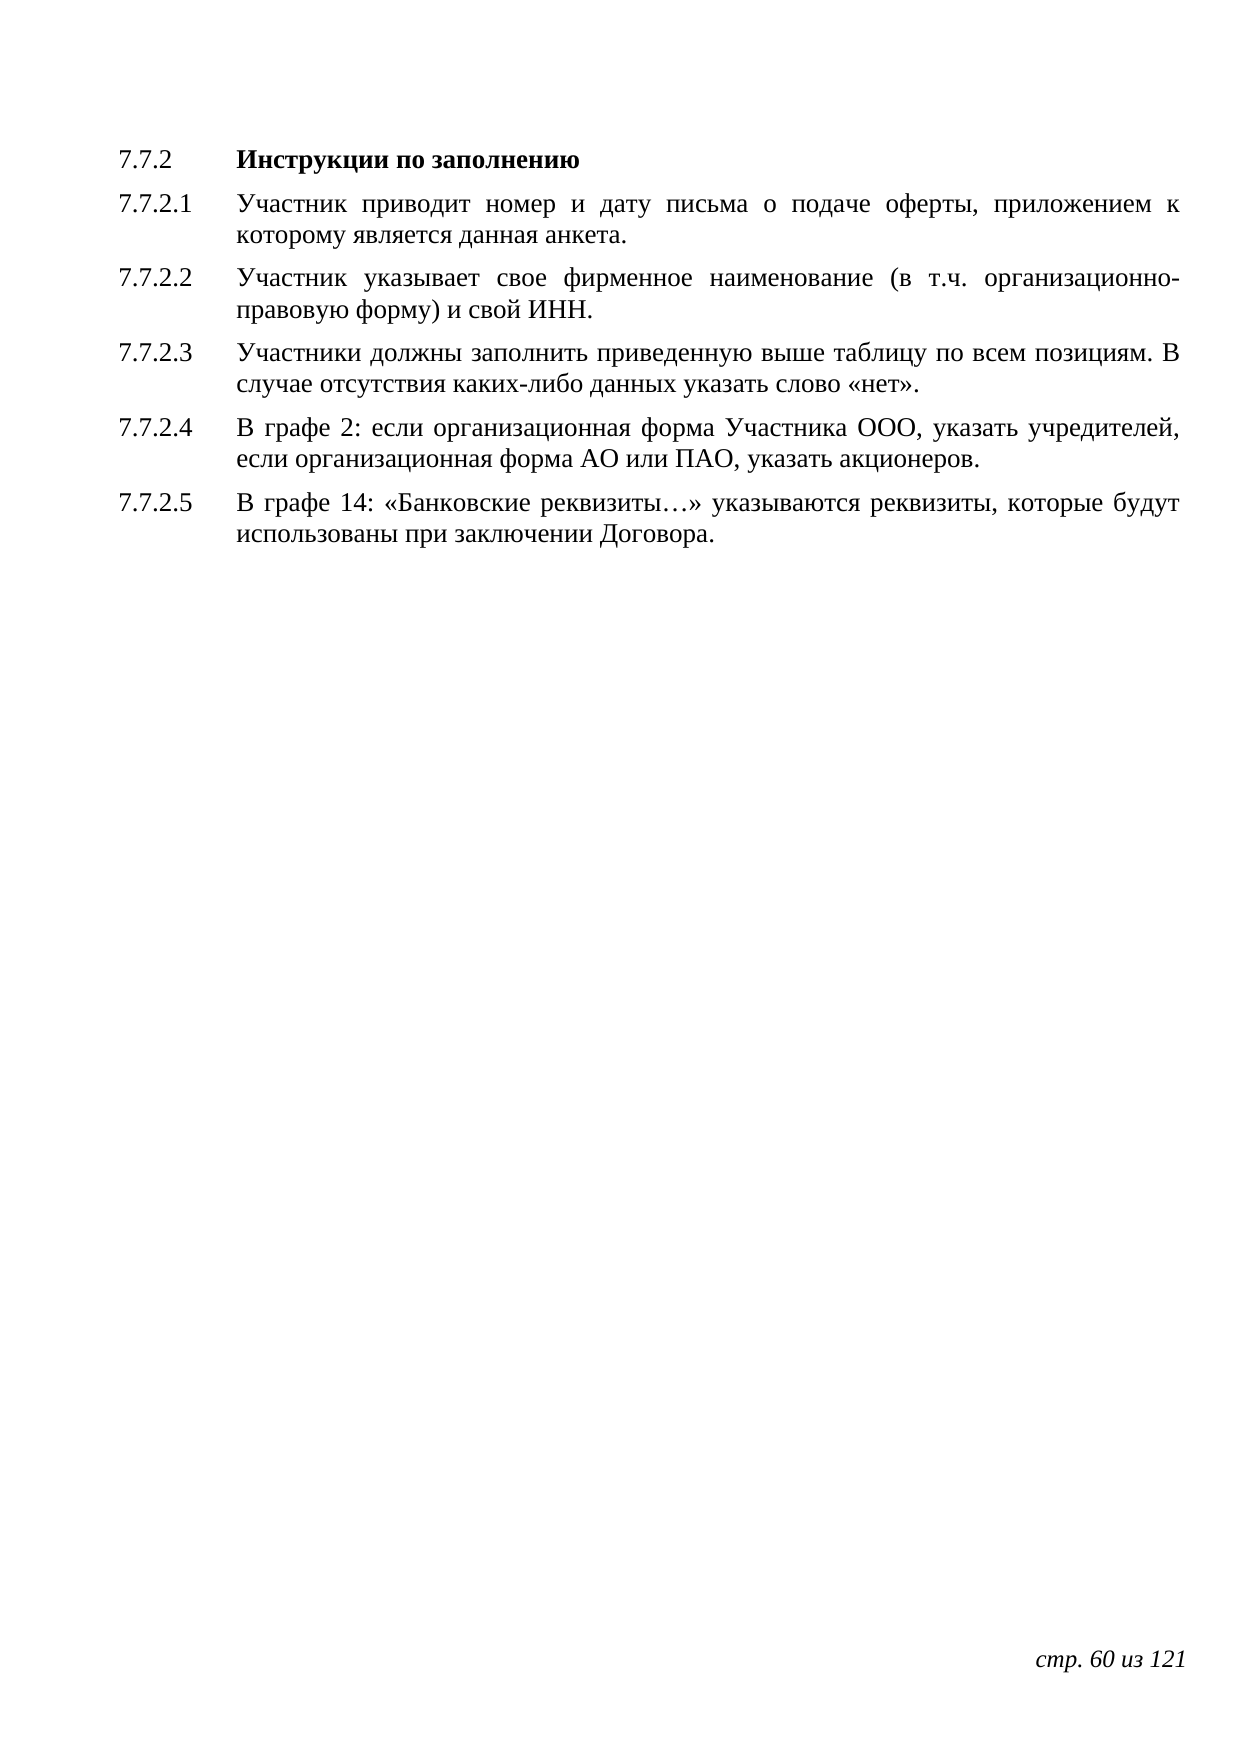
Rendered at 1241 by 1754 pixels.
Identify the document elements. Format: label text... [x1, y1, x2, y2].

text Участник приводит номер и дату письма о подаче оферты, приложением к которому является данная анкета. [118, 187, 1181, 249]
text В графе 14: «Банковские реквизиты…» указываются реквизиты, которые будут использованы при заключении Договора. [118, 486, 1181, 548]
text Участники должны заполнить приведенную выше таблицу по всем позициям. В случае отсутствия каких-либо данных указать слово «нет». [118, 336, 1181, 399]
text Участник указывает свое фирменное наименование (в т.ч. организационно-правовую форму) и свой ИНН. [118, 262, 1181, 324]
text Инструкции по заполнению [118, 143, 1181, 174]
text В графе 2: если организационная форма Участника ООО, указать учредителей, если организационная форма АО или ПАО, указать акционеров. [118, 411, 1181, 473]
